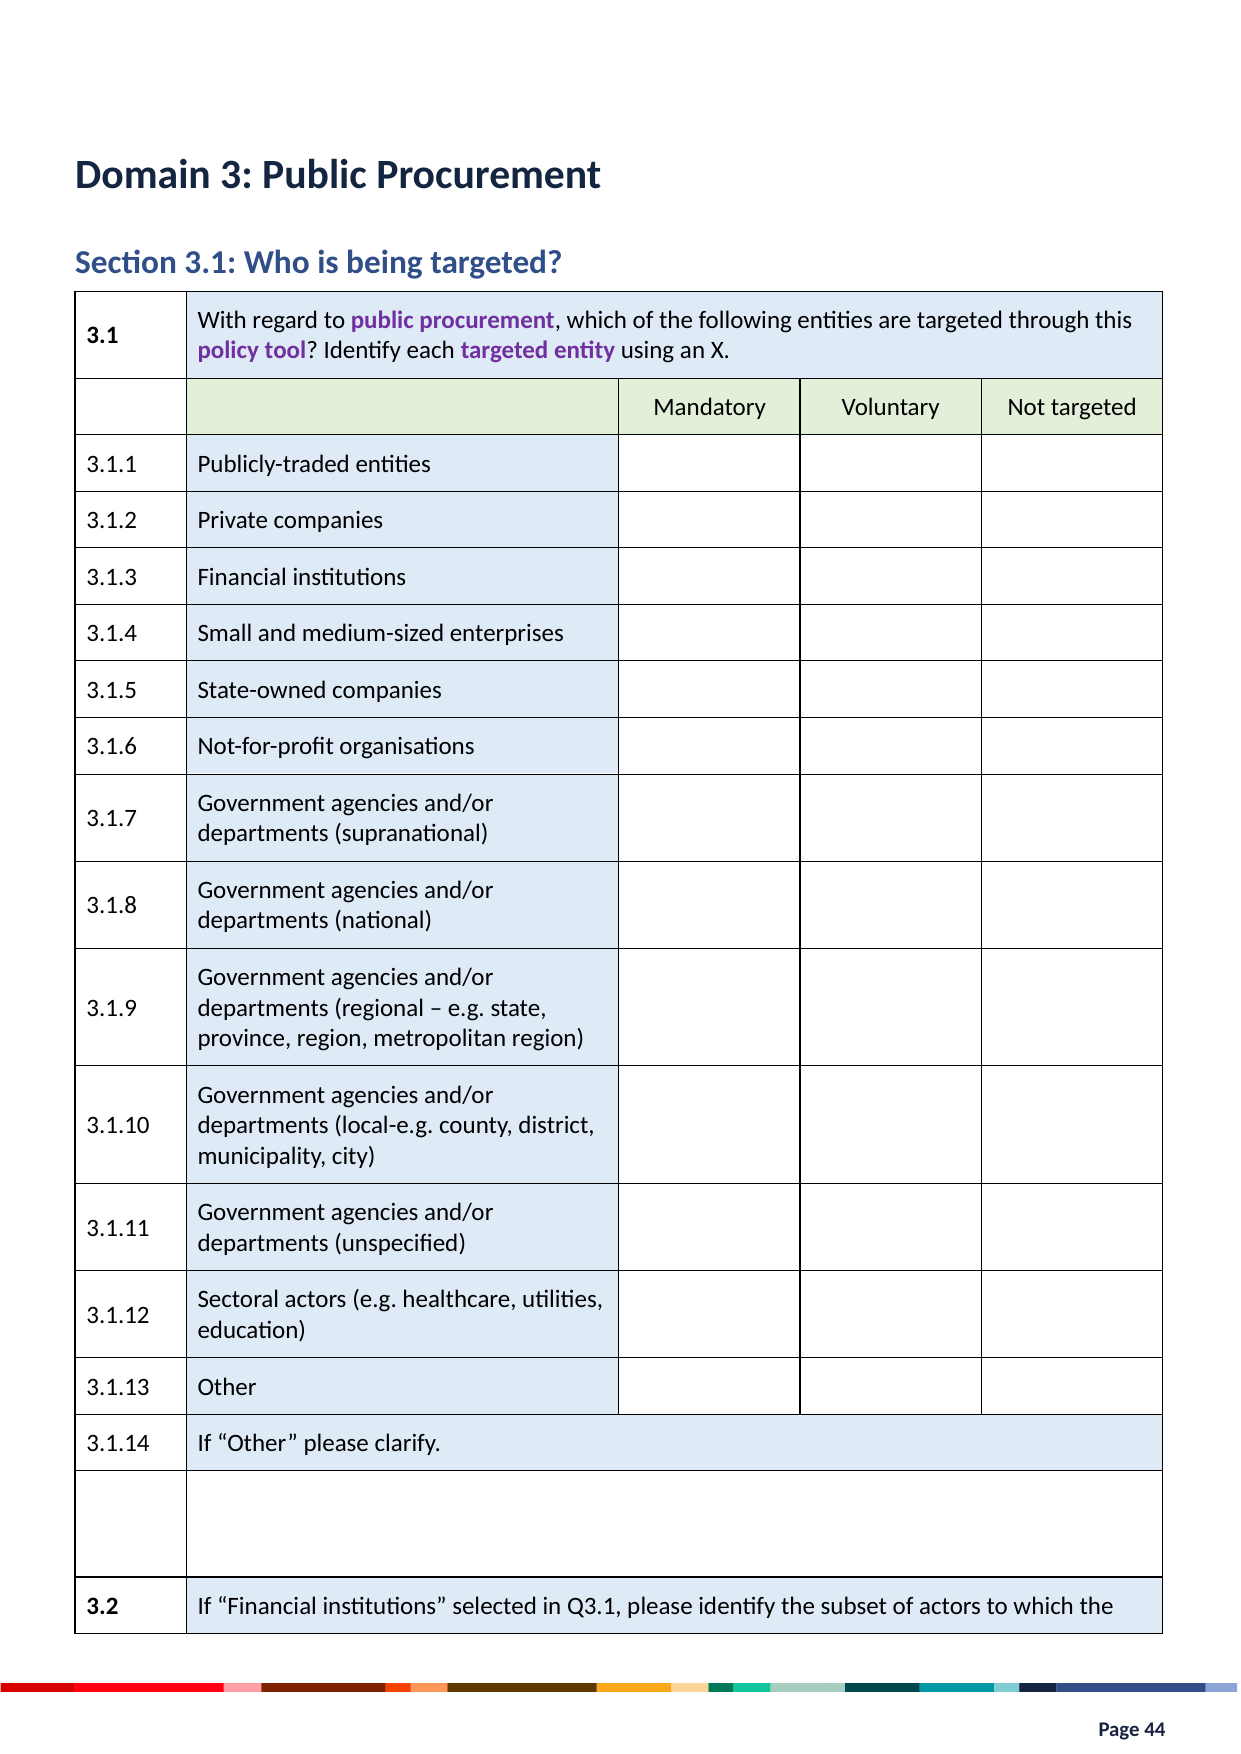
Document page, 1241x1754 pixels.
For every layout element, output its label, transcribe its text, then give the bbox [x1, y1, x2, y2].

table_cell Mandatory [619, 379, 799, 434]
table_cell [801, 1271, 981, 1357]
table_cell [801, 605, 981, 660]
table_cell 3.1.10 [76, 1066, 186, 1183]
table_cell Sectoral actors (e.g. healthcare, utilities, education) [187, 1271, 618, 1357]
table_cell 3.1.5 [76, 661, 186, 717]
table_cell Not-for-profit organisations [187, 718, 618, 773]
table_cell Other [187, 1358, 618, 1414]
table_cell [619, 1271, 799, 1357]
table_cell Publicly-traded entities [187, 435, 618, 491]
table_cell Government agencies and/or departments (supranational) [187, 775, 618, 861]
table_cell [982, 775, 1162, 861]
table_cell [76, 379, 186, 434]
table_cell [982, 1066, 1162, 1183]
table_cell [982, 1358, 1162, 1414]
table_cell [619, 435, 799, 491]
table_cell 3.1.4 [76, 605, 186, 660]
table_cell [801, 775, 981, 861]
table_cell [619, 1184, 799, 1270]
table_cell [982, 492, 1162, 547]
table_cell [801, 548, 981, 604]
table_cell [76, 1471, 186, 1576]
table_cell [619, 661, 799, 717]
table_cell 3.1.14 [76, 1415, 186, 1470]
table_cell [982, 1184, 1162, 1270]
table_cell [982, 862, 1162, 948]
table_cell Voluntary [801, 379, 981, 434]
table_header With regard to public procurement, which of the following entities are targeted through this policy tool? Identify each targeted entity using an X. [187, 292, 1162, 378]
table_cell Government agencies and/or departments (local-e.g. county, district, municipality, city) [187, 1066, 618, 1183]
table_cell [619, 605, 799, 660]
table_cell 3.1.2 [76, 492, 186, 547]
table_cell [619, 548, 799, 604]
table_cell 3.1.6 [76, 718, 186, 773]
table_cell [619, 1358, 799, 1414]
table_cell 3.1.11 [76, 1184, 186, 1270]
picture [0, 1683, 1236, 1692]
table_cell [801, 1184, 981, 1270]
table_cell 3.1.8 [76, 862, 186, 948]
table_cell If “Other” please clarify. [187, 1415, 1162, 1470]
table_cell [982, 435, 1162, 491]
subtitle Domain 3: Public Procurement [75, 148, 1165, 199]
table_cell 3.2 [76, 1578, 186, 1633]
table_cell [619, 492, 799, 547]
table_cell [187, 379, 618, 434]
table_cell [801, 492, 981, 547]
table_cell 3.1.9 [76, 949, 186, 1065]
table_cell [801, 661, 981, 717]
table_cell 3.1.1 [76, 435, 186, 491]
table_header 3.1 [76, 292, 186, 378]
table_cell [801, 862, 981, 948]
table_cell 3.1.7 [76, 775, 186, 861]
table_cell [619, 1066, 799, 1183]
table_cell State-owned companies [187, 661, 618, 717]
table_cell [801, 718, 981, 773]
table_cell [801, 1066, 981, 1183]
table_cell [187, 1578, 1162, 1633]
table_cell [982, 1271, 1162, 1357]
table_cell Government agencies and/or departments (regional – e.g. state, province, region, metropolitan region) [187, 949, 618, 1065]
table_cell [801, 435, 981, 491]
table_cell Private companies [187, 492, 618, 547]
table_cell [187, 1471, 1162, 1576]
table_cell [982, 718, 1162, 773]
table_cell Not targeted [982, 379, 1162, 434]
table_cell Financial institutions [187, 548, 618, 604]
table_cell [982, 548, 1162, 604]
table_cell [619, 949, 799, 1065]
table_cell [619, 718, 799, 773]
table_cell [619, 862, 799, 948]
table_cell Government agencies and/or departments (unspecified) [187, 1184, 618, 1270]
table_cell [801, 949, 981, 1065]
table_cell [801, 1358, 981, 1414]
table_cell [982, 949, 1162, 1065]
table_cell [982, 605, 1162, 660]
subtitle Section 3.1: Who is being targeted? [75, 241, 1165, 282]
table_cell Government agencies and/or departments (national) [187, 862, 618, 948]
table_cell 3.1.3 [76, 548, 186, 604]
table_cell [619, 775, 799, 861]
table_cell [982, 661, 1162, 717]
table_cell Small and medium-sized enterprises [187, 605, 618, 660]
table_cell 3.1.13 [76, 1358, 186, 1414]
table_cell 3.1.12 [76, 1271, 186, 1357]
